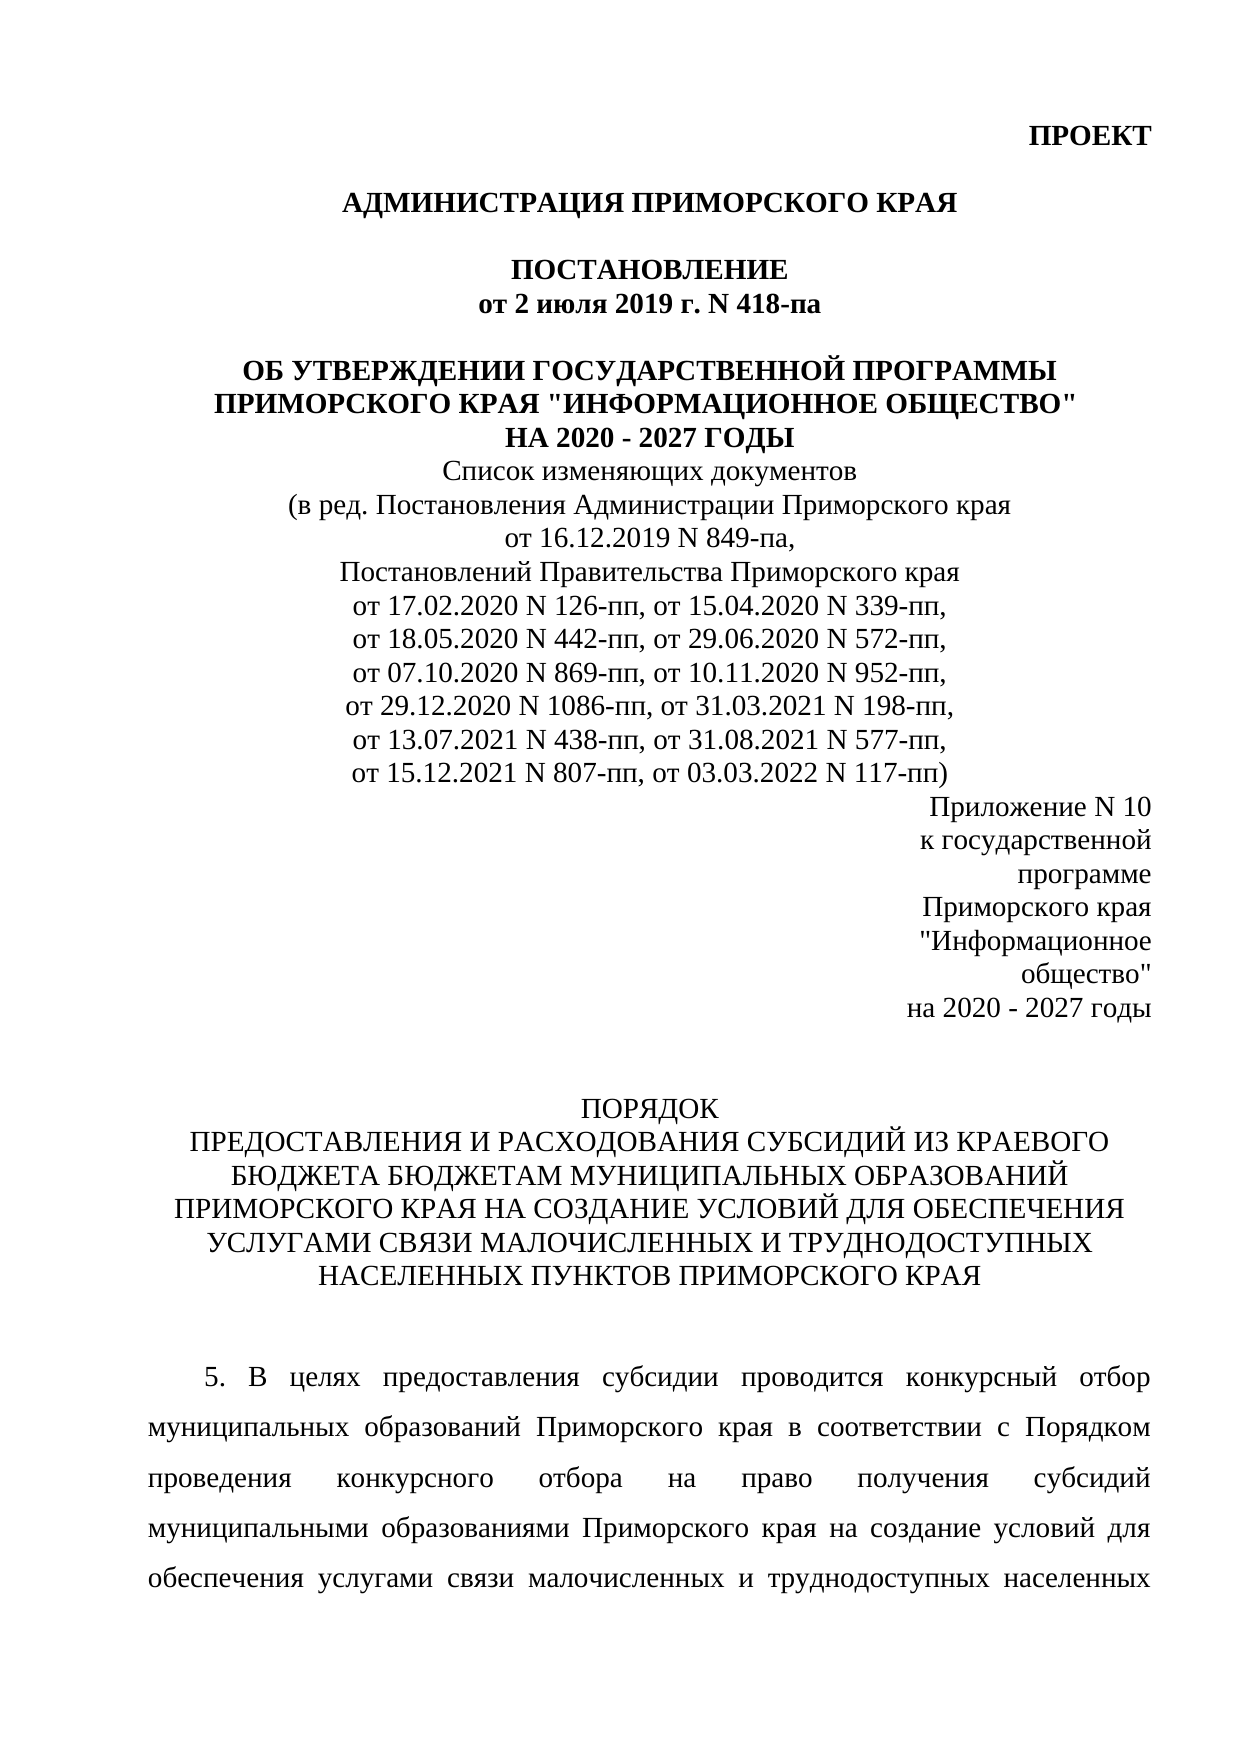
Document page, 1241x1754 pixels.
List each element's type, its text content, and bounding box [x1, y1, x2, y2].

text ПРОЕКТ [148, 118, 1152, 152]
text Список изменяющих документов [148, 453, 1152, 487]
text от 07.10.2020 N 869-пп, от 10.11.2020 N 952-пп, [148, 655, 1152, 688]
text АДМИНИСТРАЦИЯ ПРИМОРСКОГО КРАЯ [148, 185, 1152, 219]
text от 17.02.2020 N 126-пп, от 15.04.2020 N 339-пп, [148, 588, 1152, 621]
text Приложение N 10 [148, 789, 1152, 822]
text от 13.07.2021 N 438-пп, от 31.08.2021 N 577-пп, [148, 722, 1152, 755]
text Приморского края [148, 889, 1152, 923]
text общество" [148, 957, 1152, 990]
text БЮДЖЕТА БЮДЖЕТАМ МУНИЦИПАЛЬНЫХ ОБРАЗОВАНИЙ [148, 1158, 1152, 1191]
text (в ред. Постановления Администрации Приморского края [148, 487, 1152, 521]
text ОБ УТВЕРЖДЕНИИ ГОСУДАРСТВЕННОЙ ПРОГРАММЫ ПРИМОРСКОГО КРАЯ "ИНФОРМАЦИОННОЕ ОБЩЕСТВО" НА 2020 - 2027 ГОДЫ [148, 353, 1152, 453]
text ПРЕДОСТАВЛЕНИЯ И РАСХОДОВАНИЯ СУБСИДИЙ ИЗ КРАЕВОГО [148, 1124, 1152, 1158]
text ПОРЯДОК [148, 1091, 1152, 1124]
text на 2020 - 2027 годы [148, 990, 1152, 1024]
text НАСЕЛЕННЫХ ПУНКТОВ ПРИМОРСКОГО КРАЯ [148, 1258, 1152, 1292]
text от 29.12.2020 N 1086-пп, от 31.03.2021 N 198-пп, [148, 688, 1152, 722]
text от 16.12.2019 N 849-па, [148, 521, 1152, 554]
text от 15.12.2021 N 807-пп, от 03.03.2022 N 117-пп) [148, 755, 1152, 789]
text УСЛУГАМИ СВЯЗИ МАЛОЧИСЛЕННЫХ И ТРУДНОДОСТУПНЫХ [148, 1225, 1152, 1258]
text от 2 июля 2019 г. N 418-па [148, 286, 1152, 319]
text Постановлений Правительства Приморского края [148, 554, 1152, 588]
text к государственной [148, 822, 1152, 856]
text ПОСТАНОВЛЕНИЕ [148, 252, 1152, 286]
text программе [148, 856, 1152, 889]
text ПРИМОРСКОГО КРАЯ НА СОЗДАНИЕ УСЛОВИЙ ДЛЯ ОБЕСПЕЧЕНИЯ [148, 1191, 1152, 1225]
text "Информационное [148, 923, 1152, 957]
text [148, 1359, 1152, 1594]
text от 18.05.2020 N 442-пп, от 29.06.2020 N 572-пп, [148, 621, 1152, 655]
